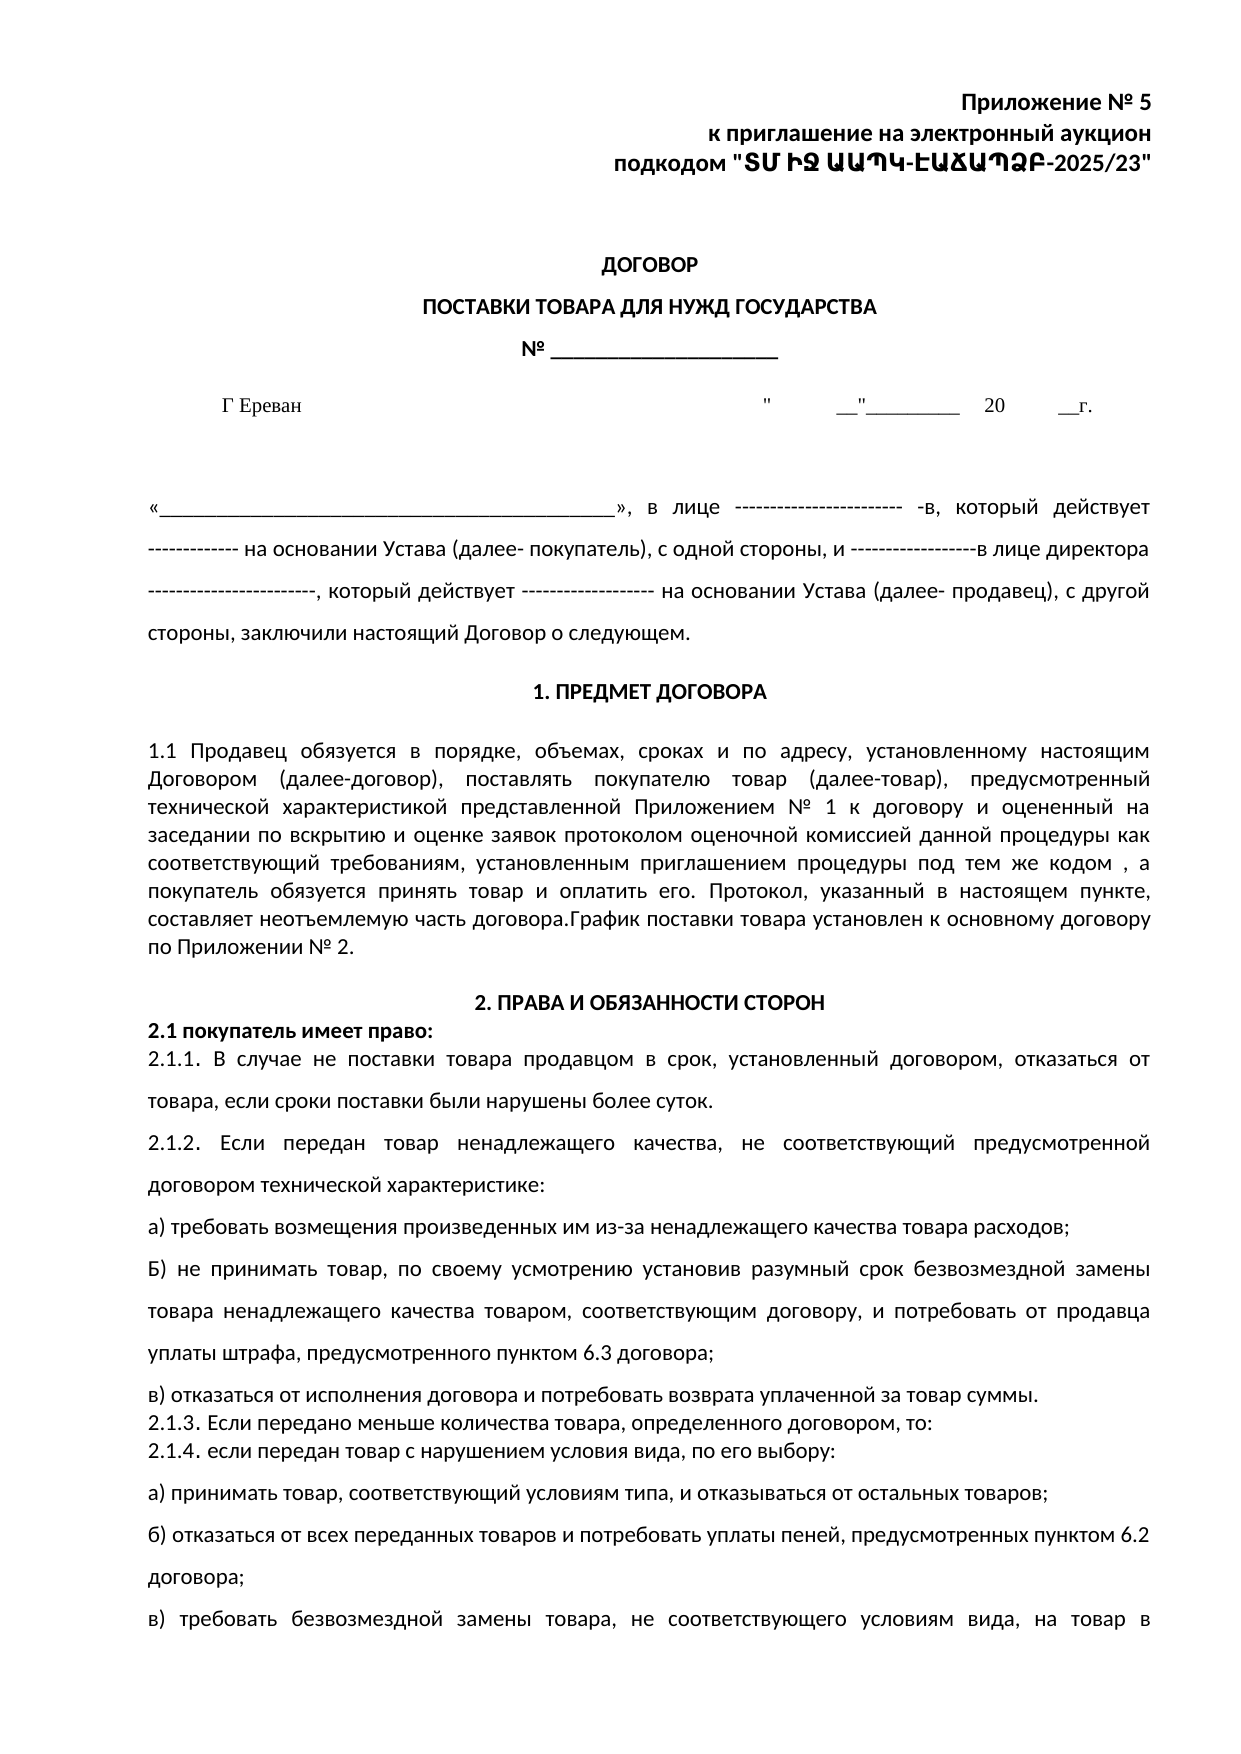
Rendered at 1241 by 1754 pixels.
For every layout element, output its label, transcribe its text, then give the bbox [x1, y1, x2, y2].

text ПОСТАВКИ ТОВАРА ДЛЯ НУЖД ГОСУДАРСТВА [148, 292, 1152, 321]
text 2.1.3․ Если передано меньше количества товара, определенного договором, то: [148, 1408, 1152, 1436]
list 2.1.4․ если передан товар с нарушением условия вида, по его выбору: [148, 1436, 1152, 1464]
text в) отказаться от исполнения договора и потребовать возврата уплаченной за товар суммы. [148, 1380, 1152, 1408]
text ДОГОВОР [148, 251, 1152, 278]
table_header " __"_________ 20 __г. [620, 393, 1104, 434]
table_header Г Ереван [136, 393, 620, 434]
list 2.1.2․ Если передан товар ненадлежащего качества, не соответствующий предусмотренной договором технической характеристике: [148, 1128, 1152, 1198]
list а) требовать возмещения произведенных им из-за ненадлежащего качества товара расходов; [148, 1212, 1152, 1240]
list а) принимать товар, соответствующий условиям типа, и отказываться от остальных товаров; [148, 1478, 1152, 1506]
text к приглашение на электронный аукцион [177, 117, 1152, 147]
text 1.1 Продавец обязуется в порядке, объемах, сроках и по адресу, установленному настоящим Договором (далее-договор), поставлять покупателю товар (далее-товар), предусмотренный технической характеристикой представленной Приложением № 1 к договору и оцененный на заседании по вскрытию и оценке заявок протоколом оценочной комиссией данной процедуры как соответствующий требованиям, установленным приглашением процедуры под тем же кодом , а покупатель обязуется принять товар и оплатить его. Протокол, указанный в настоящем пункте, составляет неотъемлемую часть договора.График поставки товара установлен к основному договору по Приложении № 2. [148, 736, 1152, 960]
text подкодом "ՏՄ ԻՋ ԱԱՊԿ-ԷԱՃԱՊՁԲ-2025/23" [177, 147, 1152, 178]
text Приложение № 5 [148, 86, 1152, 117]
text 1. ПРЕДМЕТ ДОГОВОРА [148, 677, 1152, 705]
list 2. ПРАВА И ОБЯЗАННОСТИ СТОРОН [148, 988, 1152, 1016]
text «________________________________________», в лице ------------------------ -в, который действует ------------- на основании Устава (далее- покупатель), с одной стороны, и ------------------в лице директора ------------------------, который действует ------------------- на основании Устава (далее- продавец), с другой стороны, заключили настоящий Договор о следующем. [148, 492, 1152, 646]
list б) отказаться от всех переданных товаров и потребовать уплаты пеней, предусмотренных пунктом 6.2 договора; [148, 1520, 1152, 1590]
text 2.1 покупатель имеет право: [148, 1016, 1152, 1044]
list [148, 1604, 1152, 1632]
text № ____________________ [148, 334, 1152, 362]
list Б) не принимать товар, по своему усмотрению установив разумный срок безвозмездной замены товара ненадлежащего качества товаром, соответствующим договору, и потребовать от продавца уплаты штрафа, предусмотренного пунктом 6.3 договора; [148, 1254, 1152, 1366]
list 2.1.1․ В случае не поставки товара продавцом в срок, установленный договором, отказаться от товара, если сроки поставки были нарушены более суток. [148, 1044, 1152, 1114]
